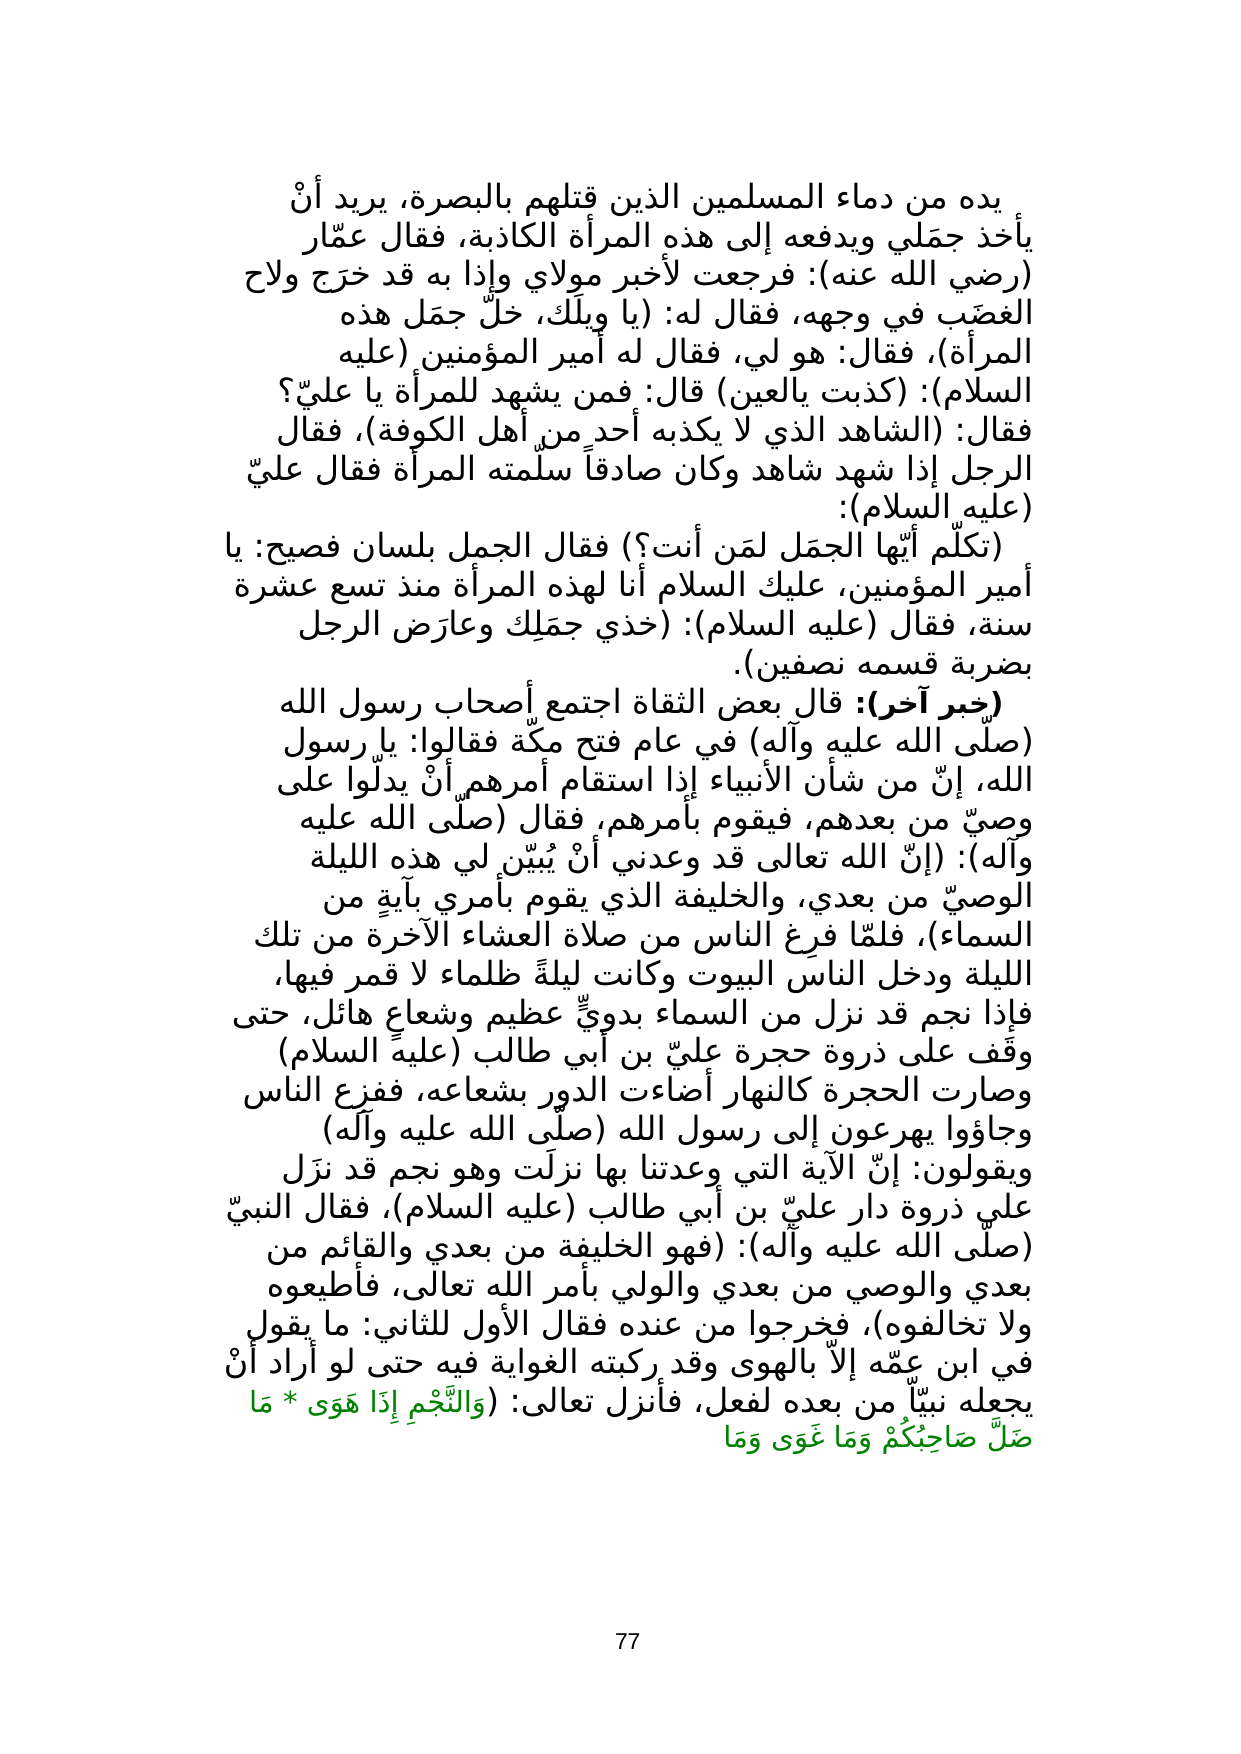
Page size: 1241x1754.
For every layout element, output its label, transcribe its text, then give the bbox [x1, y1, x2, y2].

text يده من دماء المسلمين الذين قتلهم بالبصرة، يريد أنْ يأخذ جمَلي ويدفعه إلى هذه المرأة الكاذبة، فقال عمّار (رضي الله عنه): فرجعت لأخبر مولاي وإذا به قد خرَج ولاح الغضَب في وجهه، فقال له: (يا ويلَك، خلّ جمَل هذه المرأة)، فقال: هو لي، فقال له أمير المؤمنين (عليه السلام): (كذبت يالعين) قال: فمن يشهد للمرأة يا عليّ؟ فقال: (الشاهد الذي لا يكذبه أحد من أهل الكوفة)، فقال الرجل إذا شهد شاهد وكان صادقاً سلّمته المرأة فقال عليّ (عليه السلام): [222, 177, 1033, 527]
text (تكلّم أيّها الجمَل لمَن أنت؟) فقال الجمل بلسان فصيح: يا أمير المؤمنين، عليك السلام أنا لهذه المرأة منذ تسع عشرة سنة، فقال (عليه السلام): (خذي جمَلِك وعارَض الرجل بضربة قسمه نصفين). [222, 527, 1033, 682]
text (خبر آخر): قال بعض الثقاة اجتمع أصحاب رسول الله (صلّى الله عليه وآله) في عام فتح مكّة فقالوا: يا رسول الله، إنّ من شأن الأنبياء إذا استقام أمرهم أنْ يدلّوا على وصيّ من بعدهم، فيقوم بأمرهم، فقال (صلّى الله عليه وآله): (إنّ الله تعالى قد وعدني أنْ يُبيّن لي هذه الليلة الوصيّ من بعدي، والخليفة الذي يقوم بأمري بآيةٍ من السماء)، فلمّا فرِغ الناس من صلاة العشاء الآخرة من تلك الليلة ودخل الناس البيوت وكانت ليلةً ظلماء لا قمر فيها، فإذا نجم قد نزل من السماء بدويٍّ عظيم وشعاعٍ هائل، حتى وقَف على ذروة حجرة عليّ بن أبي طالب (عليه السلام) وصارت الحجرة كالنهار أضاءت الدور بشعاعه، ففزِع الناس وجاؤوا يهرعون إلى رسول الله (صلّى الله عليه وآله) ويقولون: إنّ الآية التي وعدتنا بها نزلَت وهو نجم قد نزَل على ذروة دار عليّ بن أبي طالب (عليه السلام)، فقال النبيّ (صلّى الله عليه وآله): (فهو الخليفة من بعدي والقائم من بعدي والوصي من بعدي والولي بأمر الله تعالى، فأطيعوه ولا تخالفوه)، فخرجوا من عنده فقال الأول للثاني: ما يقول في ابن عمّه إلاّ بالهوى وقد ركبته الغواية فيه حتى لو أراد أنْ يجعله نبيّاّ من بعده لفعل، فأنزل تعالى: (وَالنَّجْمِ إِذَا هَوَى * مَا ضَلَّ صَاحِبُكُمْ وَمَا غَوَى وَمَا [222, 682, 1033, 1454]
